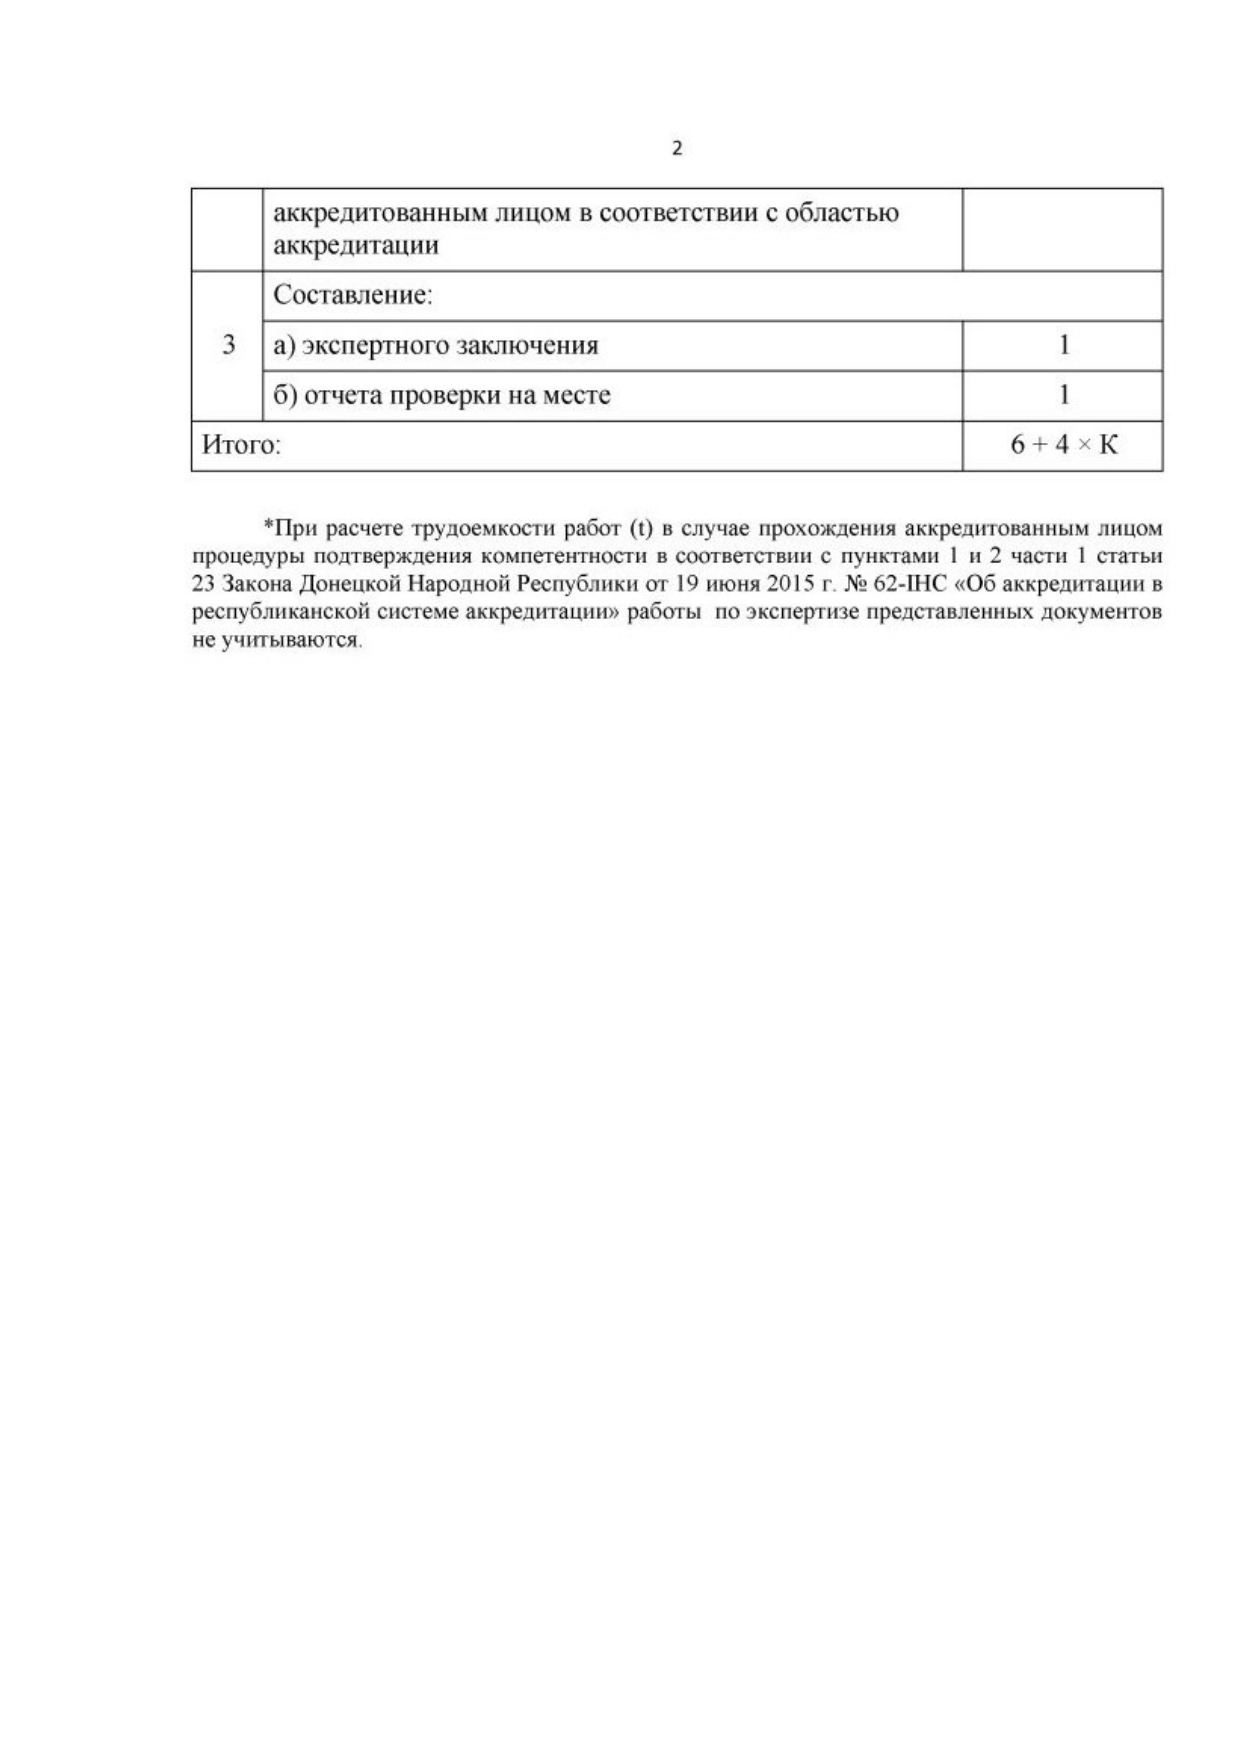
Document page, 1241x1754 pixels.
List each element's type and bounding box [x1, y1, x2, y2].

picture [173, 120, 1184, 696]
